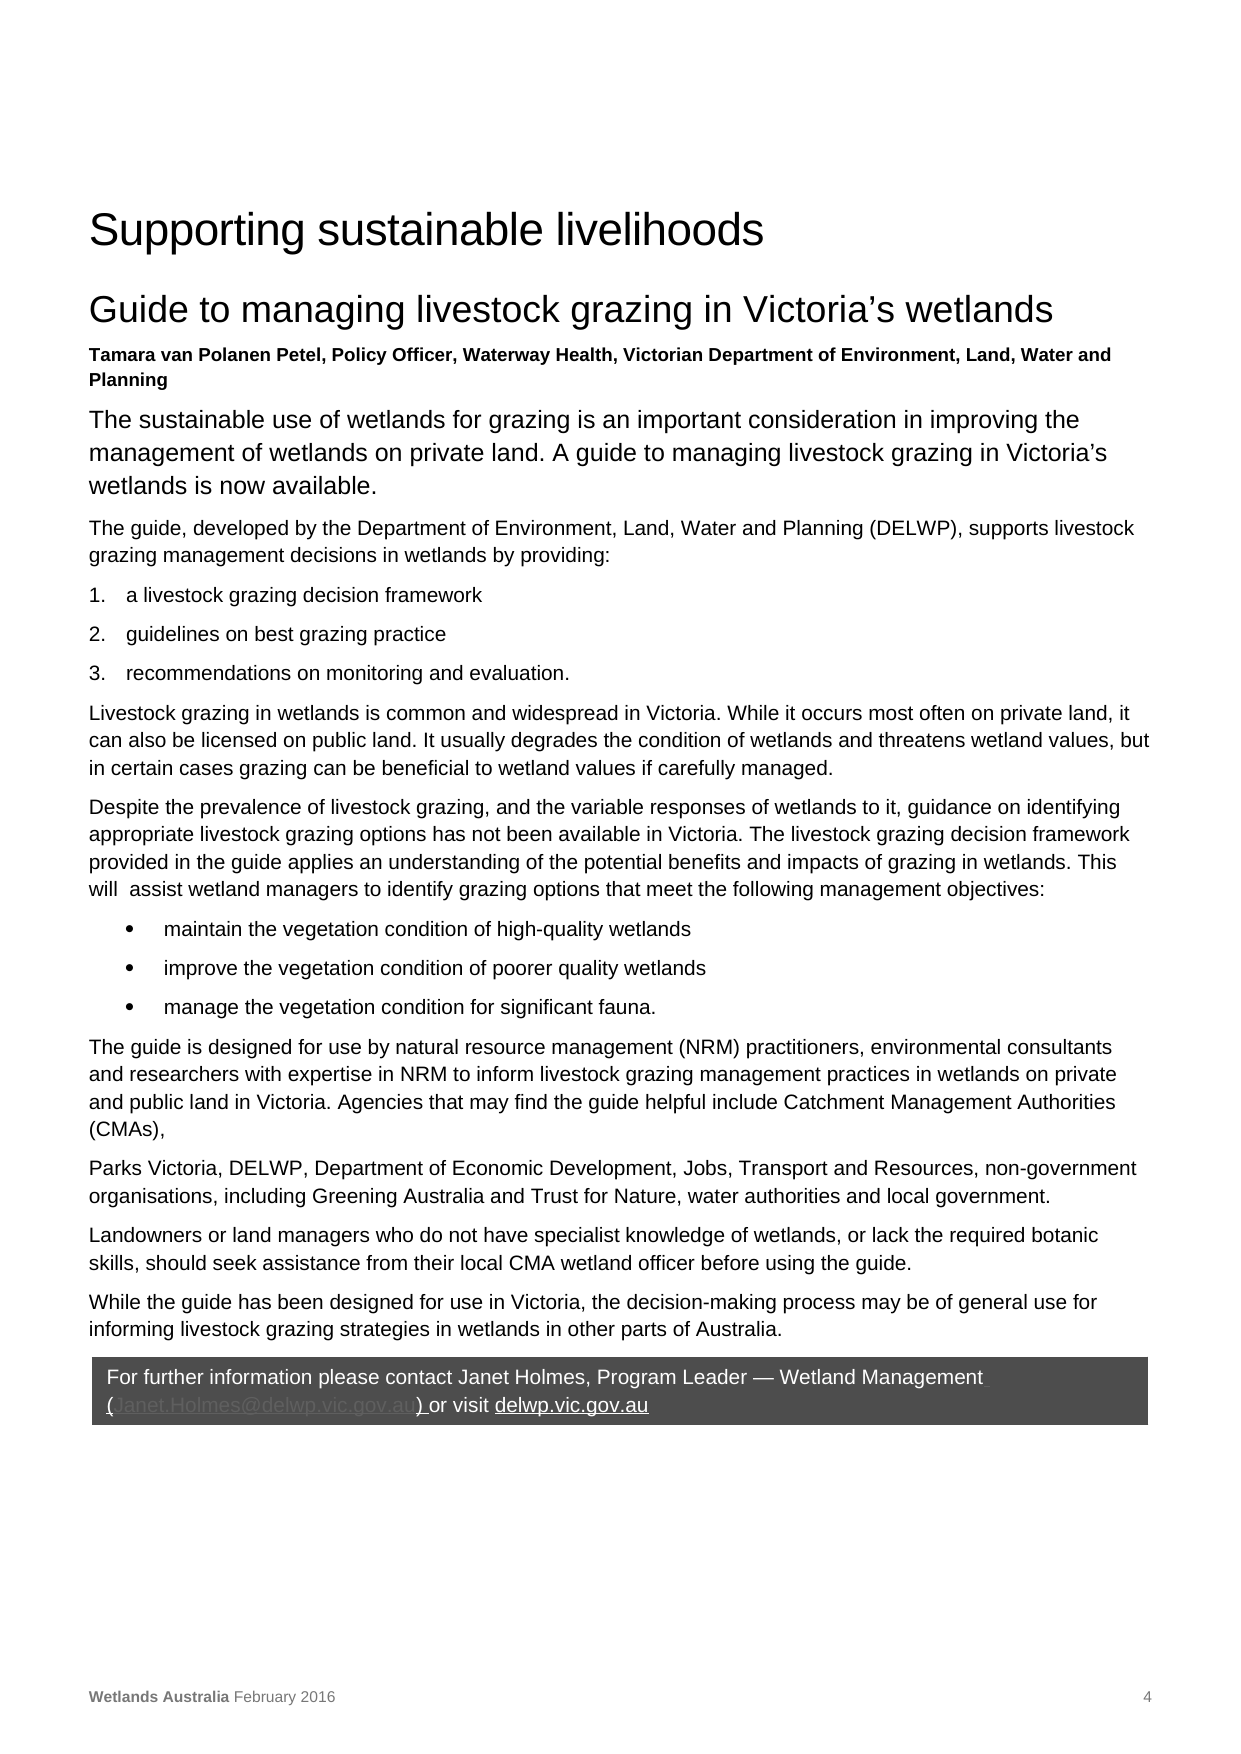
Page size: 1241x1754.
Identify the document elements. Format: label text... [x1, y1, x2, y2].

subtitle Guide to managing livestock grazing in Victoria’s wetlands [89, 288, 1152, 331]
text While the guide has been designed for use in Victoria, the decision-making process may be of general use for informing livestock grazing strategies in wetlands in other parts of Australia. [89, 1290, 1152, 1341]
text For further information please contact Janet Holmes, Program Leader — Wetland Management (Janet.Holmes@delwp.vic.gov.au) or visit delwp.vic.gov.au [98, 1363, 1142, 1418]
list recommendations on monitoring and evaluation. [89, 661, 1152, 685]
text The guide is designed for use by natural resource management (NRM) practitioners, environmental consultants and researchers with expertise in NRM to inform livestock grazing management practices in wetlands on private and public land in Victoria. Agencies that may find the guide helpful include Catchment Management Authorities (CMAs), [89, 1034, 1152, 1141]
list improve the vegetation condition of poorer quality wetlands [126, 956, 1152, 980]
text Livestock grazing in wetlands is common and widespread in Victoria. While it occurs most often on private land, it can also be licensed on public land. It usually degrades the condition of wetlands and threatens wetland values, but in certain cases grazing can be beneficial to wetland values if carefully managed. [89, 700, 1152, 779]
text Parks Victoria, DELWP, Department of Economic Development, Jobs, Transport and Resources, non-government organisations, including Greening Australia and Trust for Nature, water authorities and local government. [89, 1156, 1152, 1208]
text Despite the prevalence of livestock grazing, and the variable responses of wetlands to it, guidance on identifying appropriate livestock grazing options has not been available in Victoria. The livestock grazing decision framework provided in the guide applies an understanding of the potential benefits and impacts of grazing in wetlands. This will assist wetland managers to identify grazing options that meet the following management objectives: [89, 794, 1152, 901]
list a livestock grazing decision framework [89, 582, 1152, 606]
text Landowners or land managers who do not have specialist knowledge of wetlands, or lack the required botanic skills, should seek assistance from their local CMA wetland officer before using the guide. [89, 1223, 1152, 1274]
list manage the vegetation condition for significant fauna. [126, 995, 1152, 1019]
text The guide, developed by the Department of Environment, Land, Water and Planning (DELWP), supports livestock grazing management decisions in wetlands by providing: [89, 516, 1152, 567]
list guidelines on best grazing practice [89, 622, 1152, 646]
text Tamara van Polanen Petel, Policy Officer, Waterway Health, Victorian Department of Environment, Land, Water and Planning [89, 343, 1152, 390]
list maintain the vegetation condition of high-quality wetlands [126, 916, 1152, 940]
text The sustainable use of wetlands for grazing is an important consideration in improving the management of wetlands on private land. A guide to managing livestock grazing in Victoria’s wetlands is now available. [89, 405, 1152, 500]
title Supporting sustainable livelihoods [89, 202, 1152, 255]
